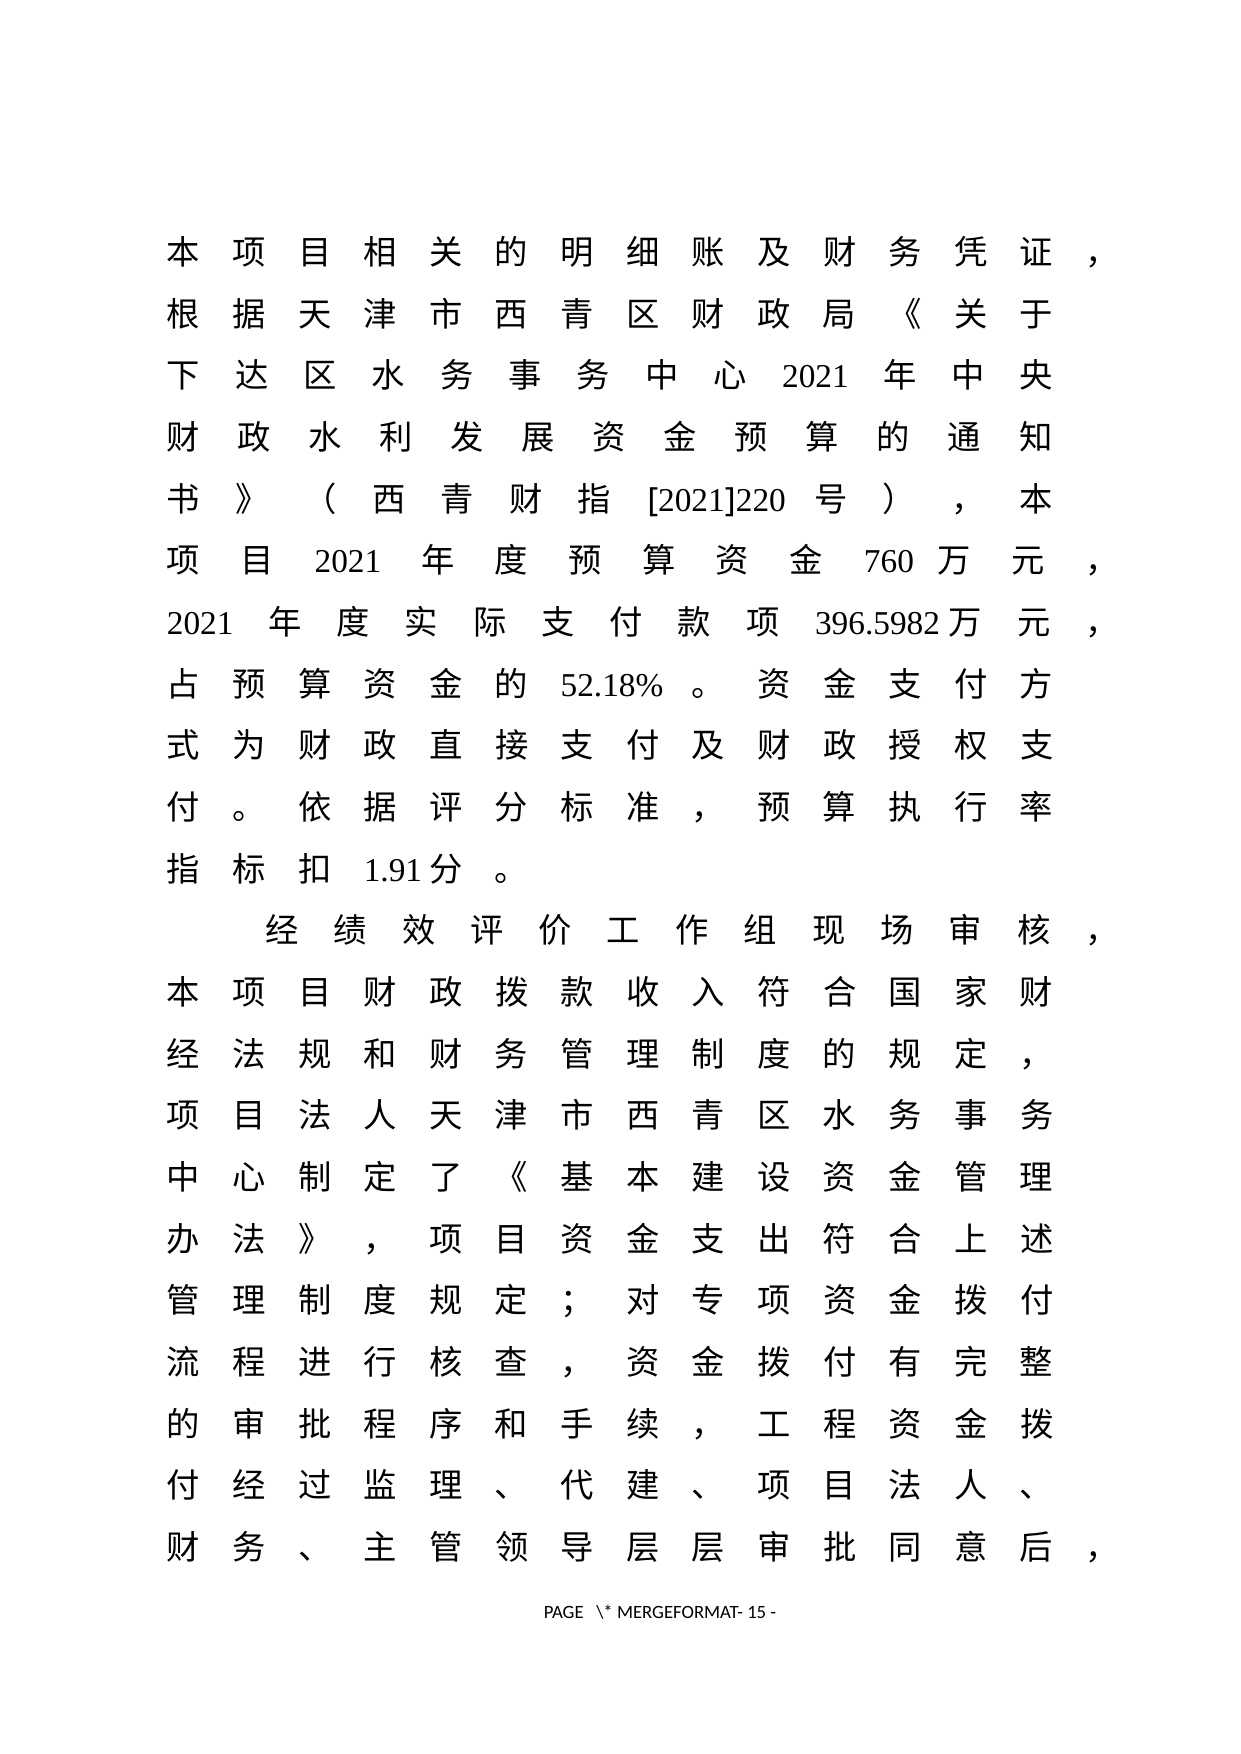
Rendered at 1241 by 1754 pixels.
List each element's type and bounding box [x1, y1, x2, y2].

text [167, 898, 1085, 1576]
text [167, 219, 1085, 898]
